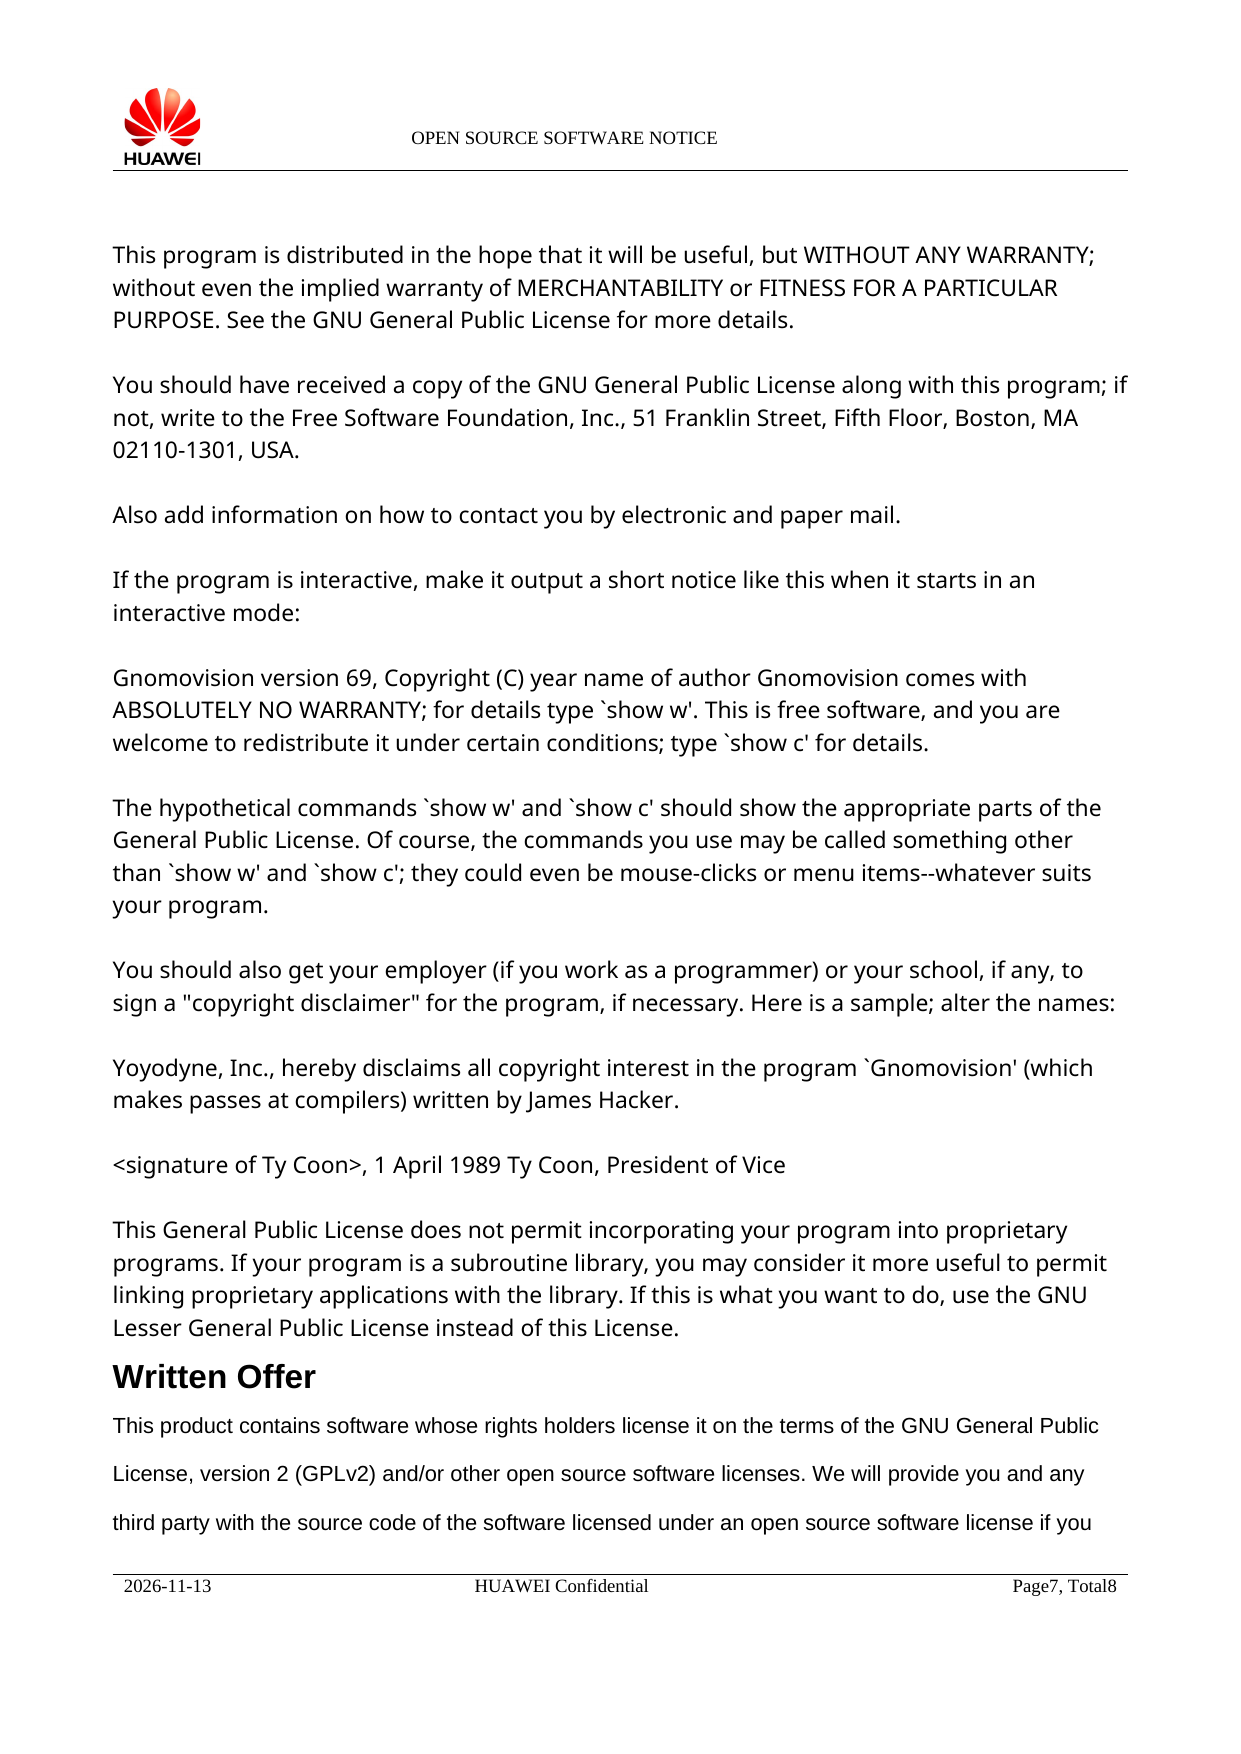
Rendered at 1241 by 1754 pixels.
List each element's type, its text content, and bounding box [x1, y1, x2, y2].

text Yoyodyne, Inc., hereby disclaims all copyright interest in the program `Gnomovision' (which makes passes at compilers) written by James Hacker. [112, 1051, 1128, 1116]
text You should have received a copy of the GNU General Public License along with this program; if not, write to the Free Software Foundation, Inc., 51 Franklin Street, Fifth Floor, Boston, MA 02110-1301, USA. [112, 369, 1128, 466]
picture [124, 88, 201, 165]
text You should also get your employer (if you work as a programmer) or your school, if any, to sign a "copyright disclaimer" for the program, if necessary. Here is a sample; alter the names: [112, 954, 1128, 1019]
text Gnomovision version 69, Copyright (C) year name of author Gnomovision comes with ABSOLUTELY NO WARRANTY; for details type `show w'. This is free software, and you are welcome to redistribute it under certain conditions; type `show c' for details. [112, 661, 1128, 759]
text If the program is interactive, make it output a short notice like this when it starts in an interactive mode: [112, 564, 1128, 629]
text <signature of Ty Coon>, 1 April 1989 Ty Coon, President of Vice [112, 1149, 1128, 1181]
text This program is distributed in the hope that it will be useful, but WITHOUT ANY WARRANTY; without even the implied warranty of MERCHANTABILITY or FITNESS FOR A PARTICULAR PURPOSE. See the GNU General Public License for more details. [112, 239, 1128, 336]
text Also add information on how to contact you by electronic and paper mail. [112, 499, 1128, 531]
text The hypothetical commands `show w' and `show c' should show the appropriate parts of the General Public License. Of course, the commands you use may be called something other than `show w' and `show c'; they could even be mouse-clicks or menu items--whatever suits your program. [112, 791, 1128, 921]
text Written Offer [112, 1344, 1128, 1409]
text This General Public License does not permit incorporating your program into proprietary programs. If your program is a subroutine library, you may consider it more useful to permit linking proprietary applications with the library. If this is what you want to do, use the GNU Lesser General Public License instead of this License. [112, 1214, 1128, 1344]
